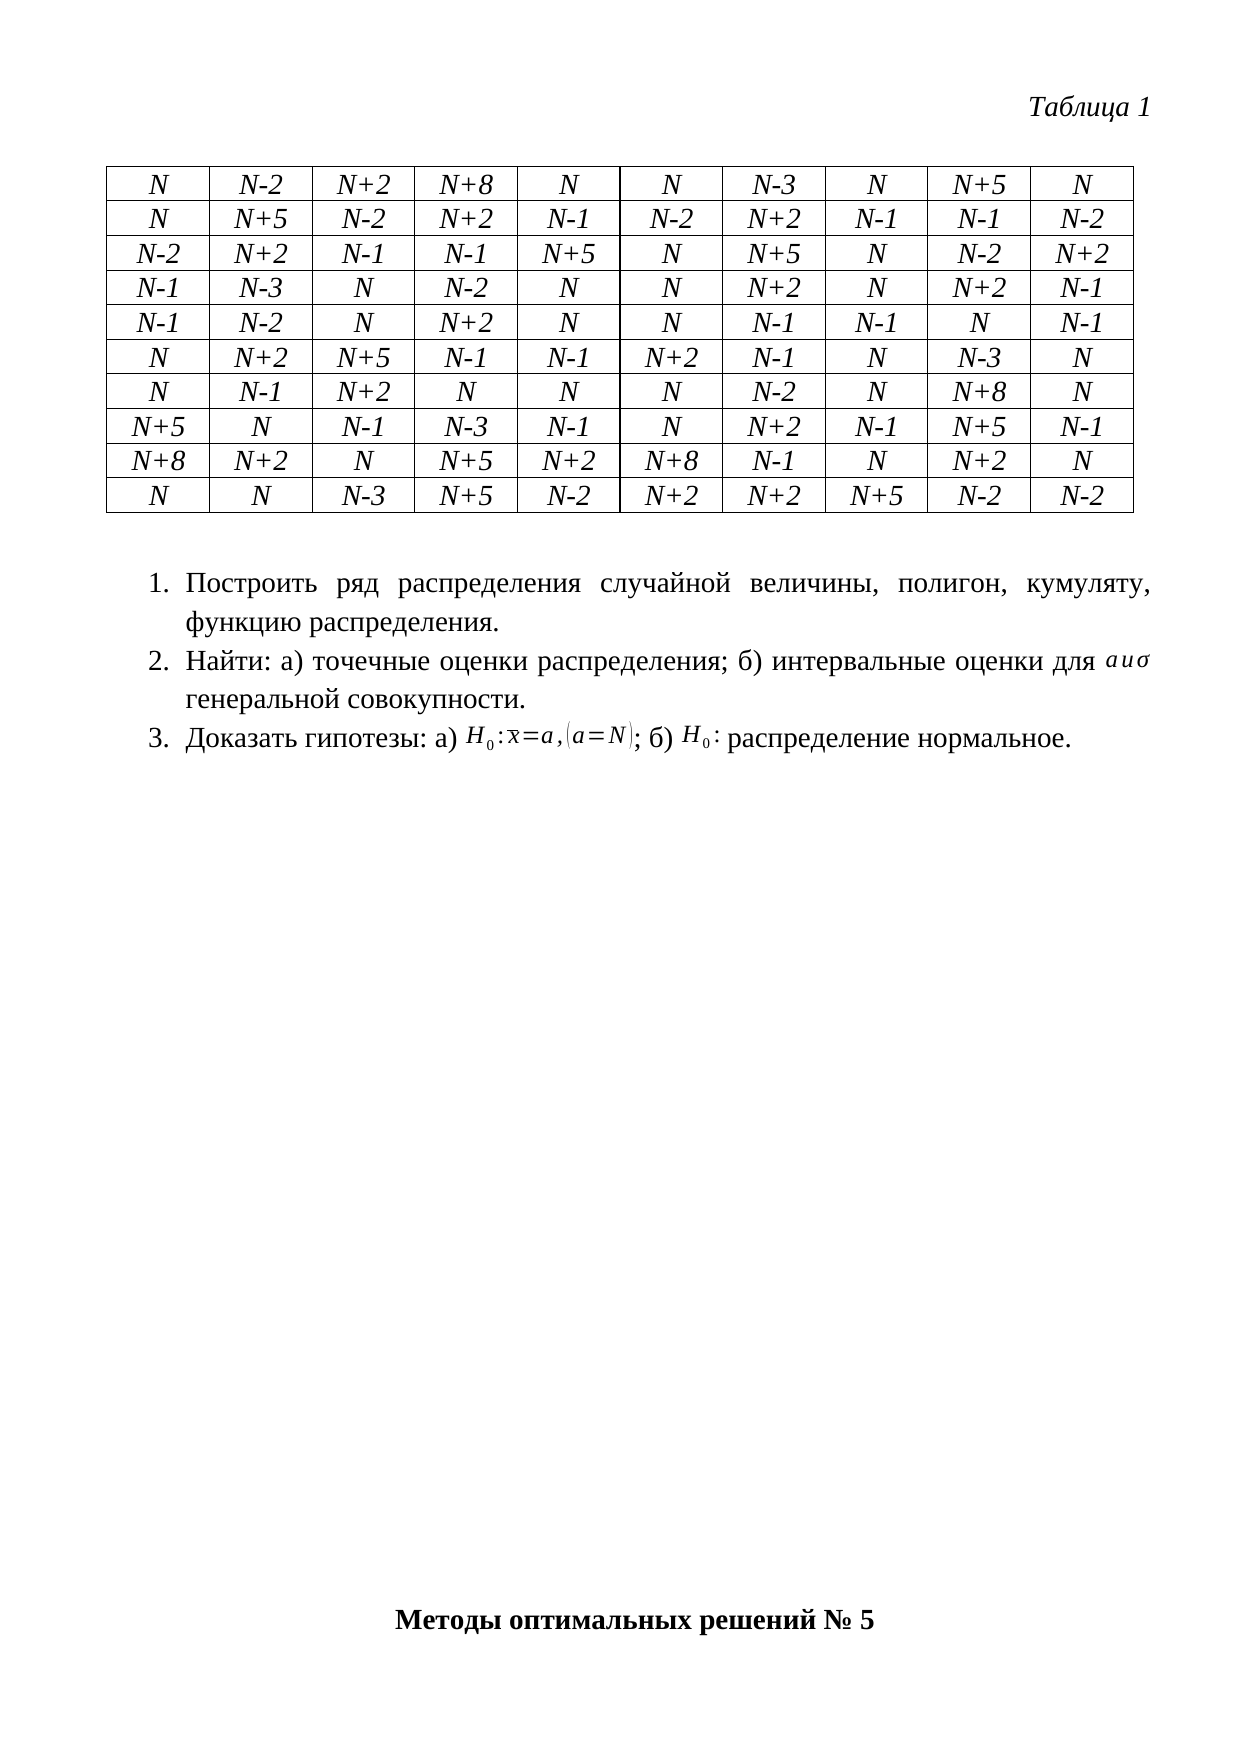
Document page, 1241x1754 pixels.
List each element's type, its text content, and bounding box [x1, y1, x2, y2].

table_cell N [621, 374, 722, 408]
table_cell N [518, 305, 619, 339]
table_header N+8 [415, 167, 517, 200]
list Построить ряд распределения случайной величины, полигон, кумуляту, функцию распределения. [148, 566, 1152, 638]
table_cell N+5 [826, 478, 927, 512]
table_cell N [621, 409, 722, 442]
table_cell N+2 [210, 444, 312, 477]
table_cell N+5 [928, 409, 1030, 442]
table_cell N-1 [313, 409, 414, 442]
table_cell N [826, 236, 927, 269]
table_cell N-2 [928, 236, 1030, 269]
table_cell N+5 [415, 478, 517, 512]
table_header N [518, 167, 619, 200]
table_header N [1031, 167, 1133, 200]
table_cell N+8 [621, 444, 722, 477]
table_cell N [826, 374, 927, 408]
table_cell N [928, 305, 1030, 339]
table_cell N+5 [415, 444, 517, 477]
table_cell N+8 [107, 444, 209, 477]
table_cell N-1 [826, 305, 927, 339]
table_cell N [826, 340, 927, 373]
table_cell N-3 [928, 340, 1030, 373]
table_cell N [107, 201, 209, 235]
table_cell N [107, 374, 209, 408]
table_cell N+2 [928, 271, 1030, 304]
table_cell N [107, 340, 209, 373]
list Таблица 1 [156, 89, 1152, 122]
table_cell N-2 [313, 201, 414, 235]
table_cell N [210, 478, 312, 512]
table_cell N [415, 374, 517, 408]
table_cell N-1 [518, 201, 619, 235]
table_cell N+5 [723, 236, 825, 269]
table_cell N+2 [723, 271, 825, 304]
table_header N+2 [313, 167, 414, 200]
table_header N [621, 167, 722, 200]
table_cell N+8 [928, 374, 1030, 408]
table_cell N-2 [723, 374, 825, 408]
table_cell N-1 [826, 409, 927, 442]
text Методы оптимальных решений № 5 [118, 1602, 1152, 1636]
table_cell N+5 [210, 201, 312, 235]
table_cell N-1 [723, 305, 825, 339]
table_cell N+2 [723, 201, 825, 235]
list Найти: а) точечные оценки распределения; б) интервальные оценки для генеральной совокупности. [148, 643, 1152, 715]
table_cell N-1 [518, 409, 619, 442]
table_cell N [826, 444, 927, 477]
table_cell N-1 [1031, 409, 1133, 442]
table_cell N-3 [210, 271, 312, 304]
table_cell N-1 [415, 340, 517, 373]
table_cell N [313, 271, 414, 304]
table_cell N [210, 409, 312, 442]
table_cell N-1 [1031, 305, 1133, 339]
table_cell N-3 [415, 409, 517, 442]
table_cell N-1 [826, 201, 927, 235]
table_cell N-3 [313, 478, 414, 512]
table_cell N+2 [928, 444, 1030, 477]
table_cell N-1 [107, 271, 209, 304]
table_cell N-2 [1031, 478, 1133, 512]
list Доказать гипотезы: а) ; б) распределение нормальное. [148, 720, 1152, 753]
table_cell N-2 [621, 201, 722, 235]
table_cell N+2 [210, 340, 312, 373]
table_cell N [1031, 340, 1133, 373]
table_header N [826, 167, 927, 200]
table_cell N [1031, 444, 1133, 477]
table_cell N [1031, 374, 1133, 408]
table_cell N+2 [723, 409, 825, 442]
table_cell N [621, 305, 722, 339]
table_cell N [313, 444, 414, 477]
table_cell N-2 [928, 478, 1030, 512]
table_cell N-2 [210, 305, 312, 339]
table_cell N [621, 271, 722, 304]
table_cell N+2 [415, 201, 517, 235]
table_cell N+2 [723, 478, 825, 512]
table_cell N [313, 305, 414, 339]
table_header N [107, 167, 209, 200]
table_cell N-1 [415, 236, 517, 269]
table_header N-3 [723, 167, 825, 200]
table_cell N-1 [723, 340, 825, 373]
table_cell N-2 [107, 236, 209, 269]
table_header N-2 [210, 167, 312, 200]
table_cell N+2 [313, 374, 414, 408]
table_cell N+2 [415, 305, 517, 339]
table_cell N+5 [313, 340, 414, 373]
table_cell N+2 [621, 478, 722, 512]
table_cell N-2 [1031, 201, 1133, 235]
table_cell N [621, 236, 722, 269]
table_cell N [518, 271, 619, 304]
table_cell N-2 [415, 271, 517, 304]
table_header N+5 [928, 167, 1030, 200]
table_cell N+5 [518, 236, 619, 269]
table_cell N-1 [928, 201, 1030, 235]
table_cell N-1 [723, 444, 825, 477]
table_cell N-1 [518, 340, 619, 373]
table_cell N [518, 374, 619, 408]
table_cell N+2 [518, 444, 619, 477]
table_cell N+2 [1031, 236, 1133, 269]
table_cell N-1 [1031, 271, 1133, 304]
table_cell N-1 [107, 305, 209, 339]
table_cell N [826, 271, 927, 304]
table_cell N+2 [621, 340, 722, 373]
table_cell N [107, 478, 209, 512]
table_cell N+5 [107, 409, 209, 442]
table_cell N-2 [518, 478, 619, 512]
table_cell N-1 [210, 374, 312, 408]
table_cell N-1 [313, 236, 414, 269]
table_cell N+2 [210, 236, 312, 269]
